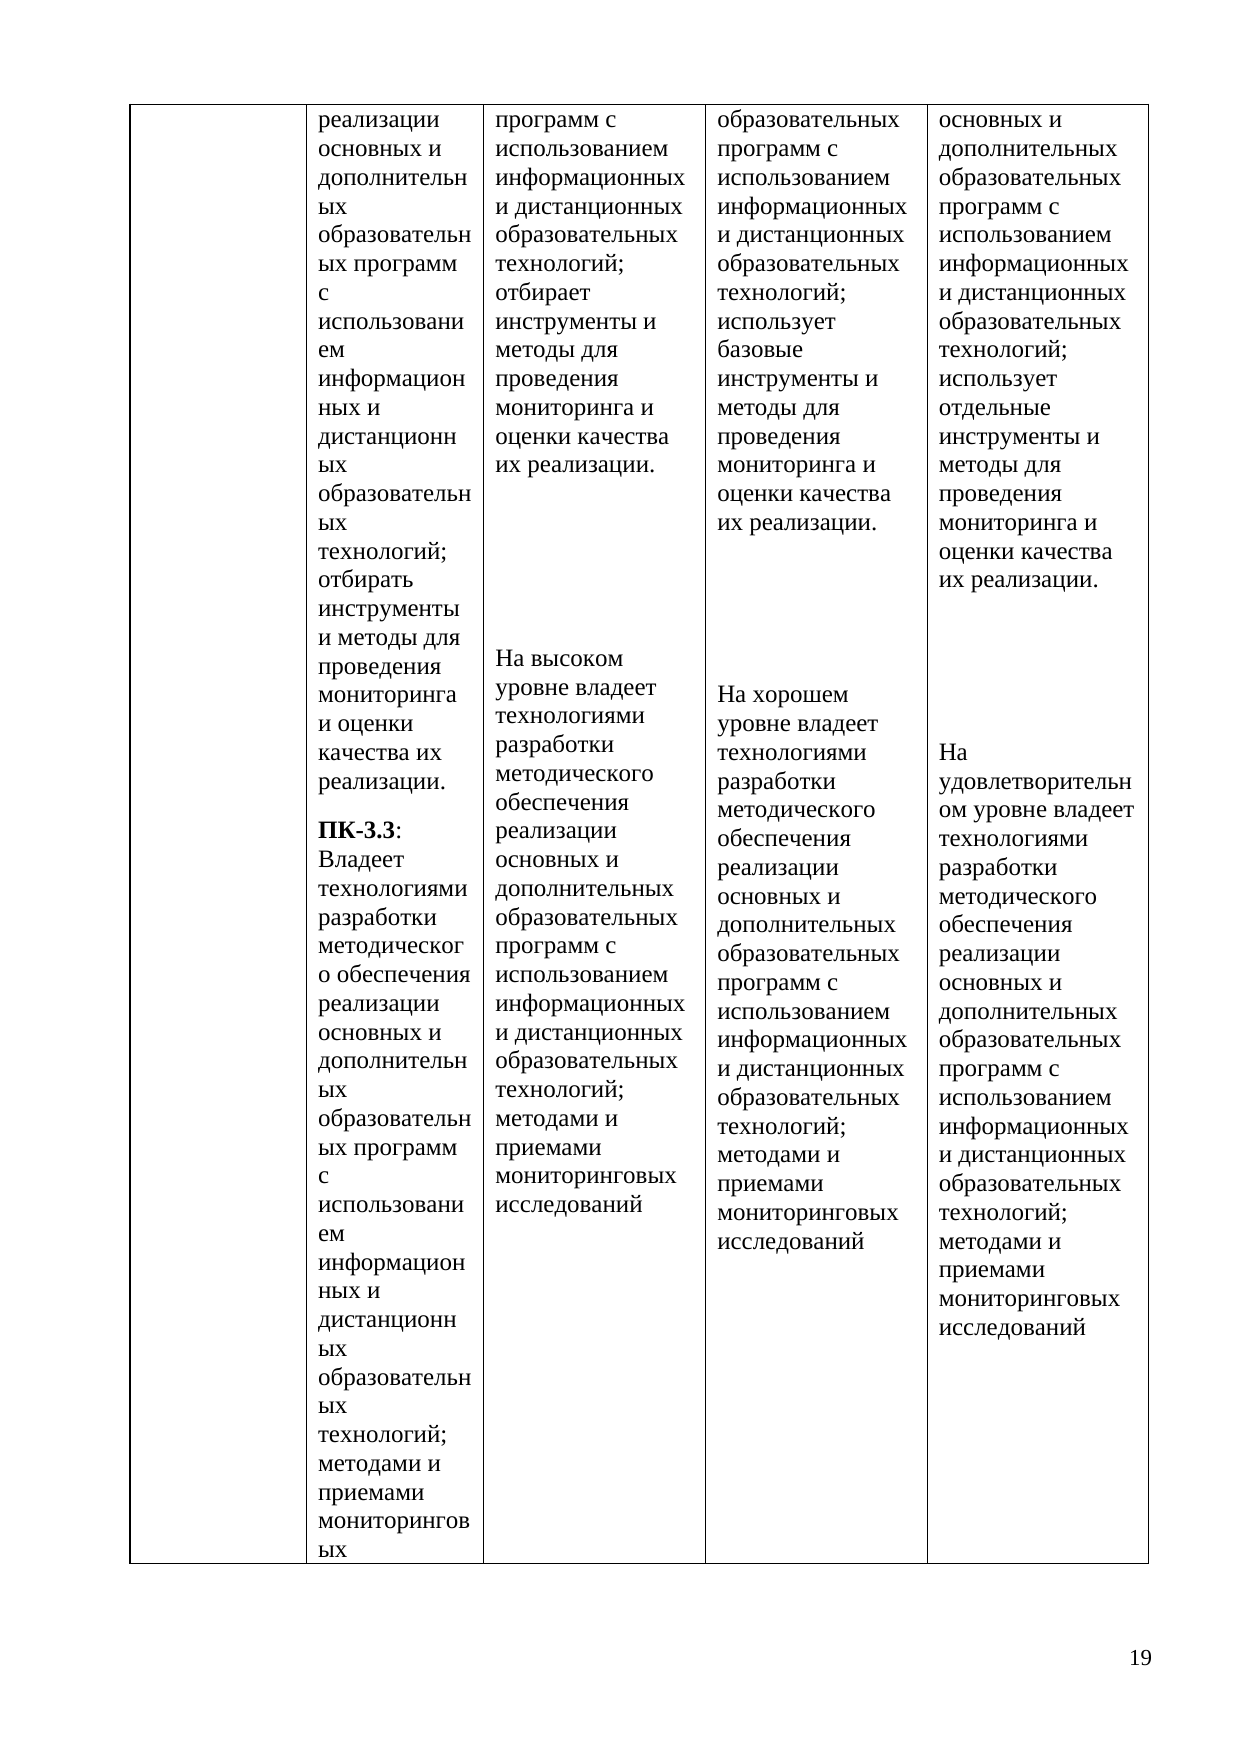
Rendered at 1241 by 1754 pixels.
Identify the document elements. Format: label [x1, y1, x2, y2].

table_cell [706, 105, 927, 1563]
table_cell [131, 105, 306, 1563]
table_cell [484, 105, 705, 1563]
table_cell [307, 105, 483, 1563]
table_cell [928, 105, 1148, 1563]
